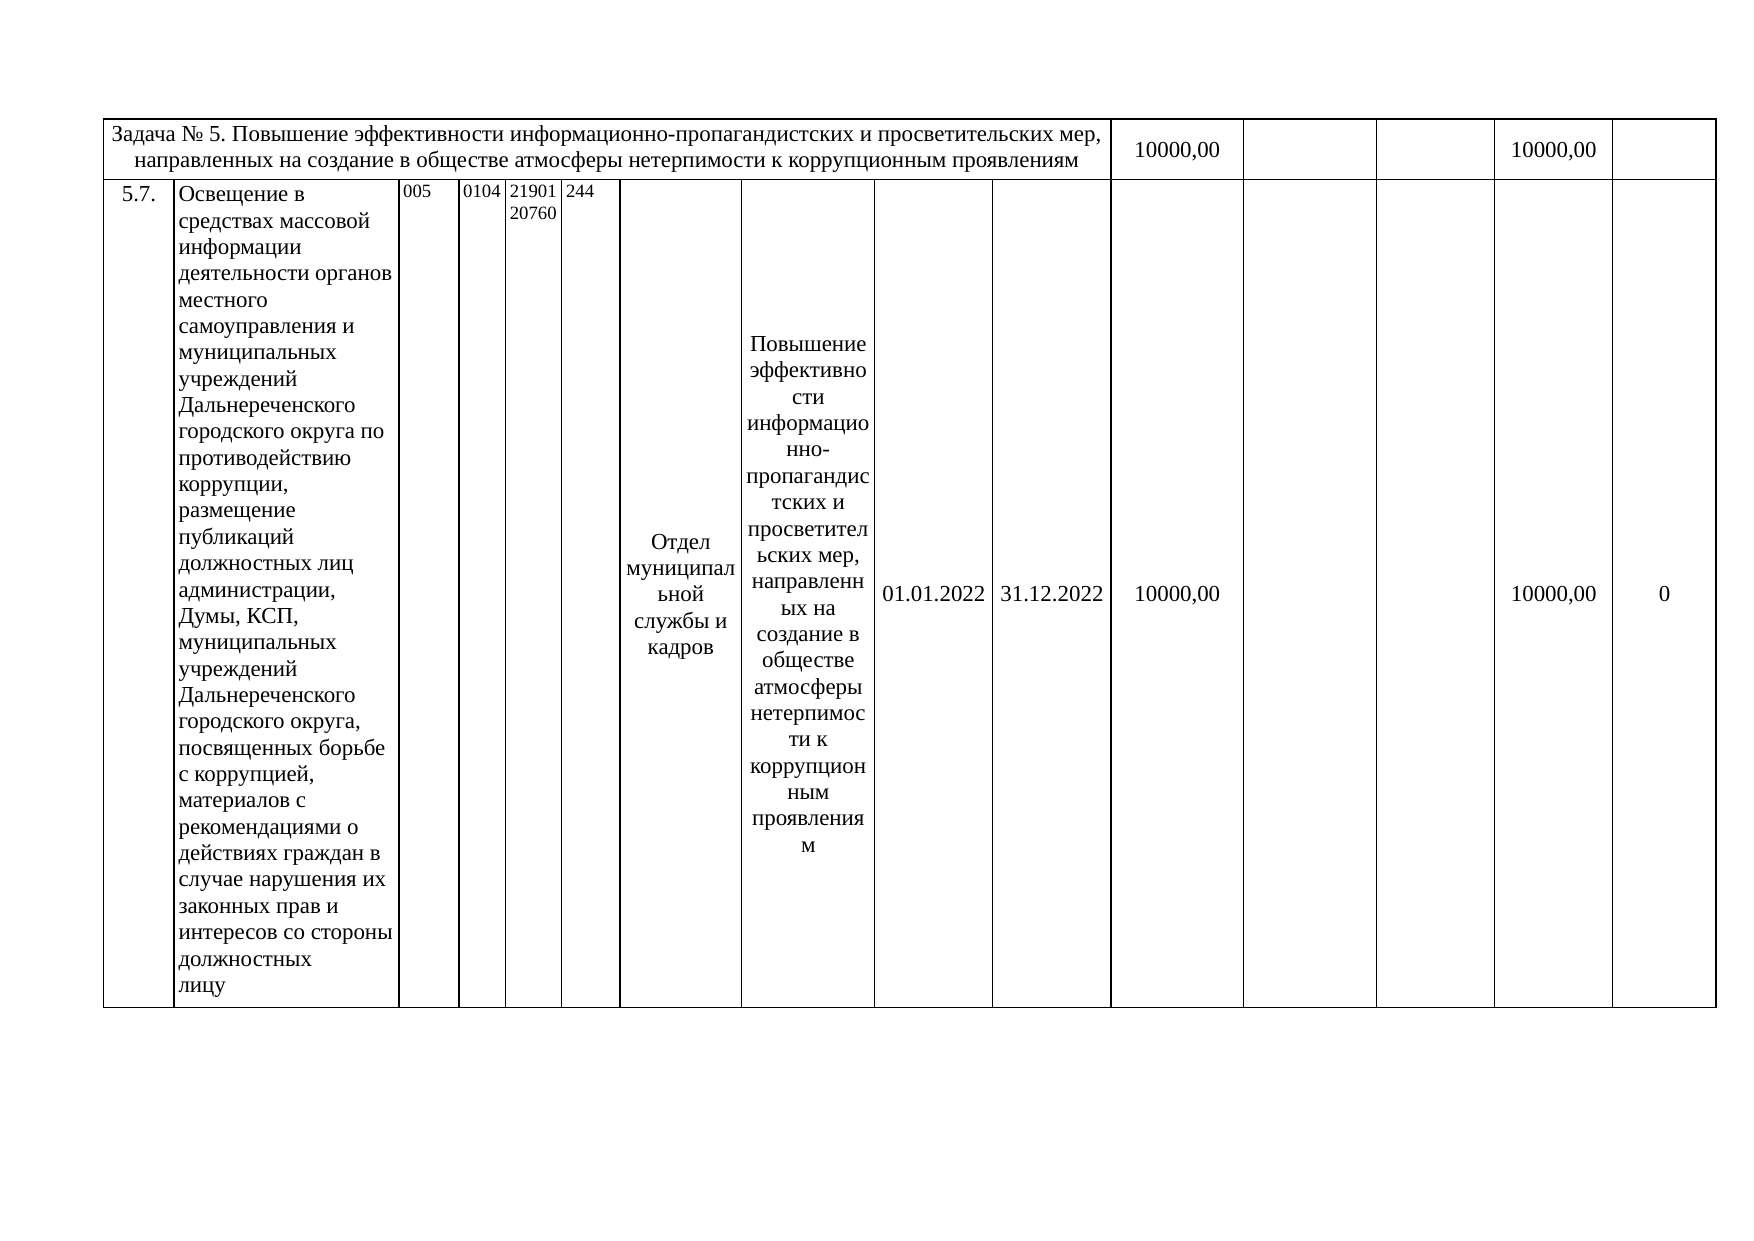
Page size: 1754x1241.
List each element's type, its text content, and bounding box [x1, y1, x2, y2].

table_cell Задача № 5. Повышение эффективности информационно-пропагандистских и просветительских мер, направленных на создание в обществе атмосферы нетерпимости к коррупционным проявлениям [104, 120, 1110, 179]
table_cell Повышение эффективности информационно-пропагандистских и просветительских мер, направленных на создание в обществе атмосферы нетерпимости к коррупционным проявлениям [742, 180, 874, 1007]
table_cell Освещение в средствах массовой информации деятельности органов местного самоуправления и муниципальных учреждений Дальнереченского городского округа по противодействию коррупции, размещение публикаций должностных лиц администрации, Думы, КСП, муниципальных учреждений Дальнереченского городского округа, посвященных борьбе с коррупцией, материалов с рекомендациями о действиях граждан в случае нарушения их законных прав и интересов со стороны должностных лицу [175, 180, 398, 1007]
table_cell 2190120760 [506, 180, 561, 1007]
table_cell 01.01.2022 [875, 180, 992, 1007]
table_cell 31.12.2022 [993, 180, 1110, 1007]
table_cell [1244, 180, 1376, 1007]
table_cell [1377, 180, 1494, 1007]
table_cell 10000,00 [1112, 120, 1243, 179]
table_cell 0 [1613, 180, 1715, 1007]
table_cell [1377, 120, 1494, 179]
table_cell [1244, 120, 1376, 179]
table_cell 10000,00 [1112, 180, 1243, 1007]
table_cell 10000,00 [1495, 120, 1612, 179]
table_cell 244 [562, 180, 619, 1007]
table_cell 5.7. [104, 180, 173, 1007]
table_cell [1613, 120, 1715, 179]
table_cell 005 [400, 180, 458, 1007]
table_cell Отдел муниципальной службы и кадров [621, 180, 741, 1007]
table_cell 10000,00 [1495, 180, 1612, 1007]
table_cell 0104 [460, 180, 505, 1007]
